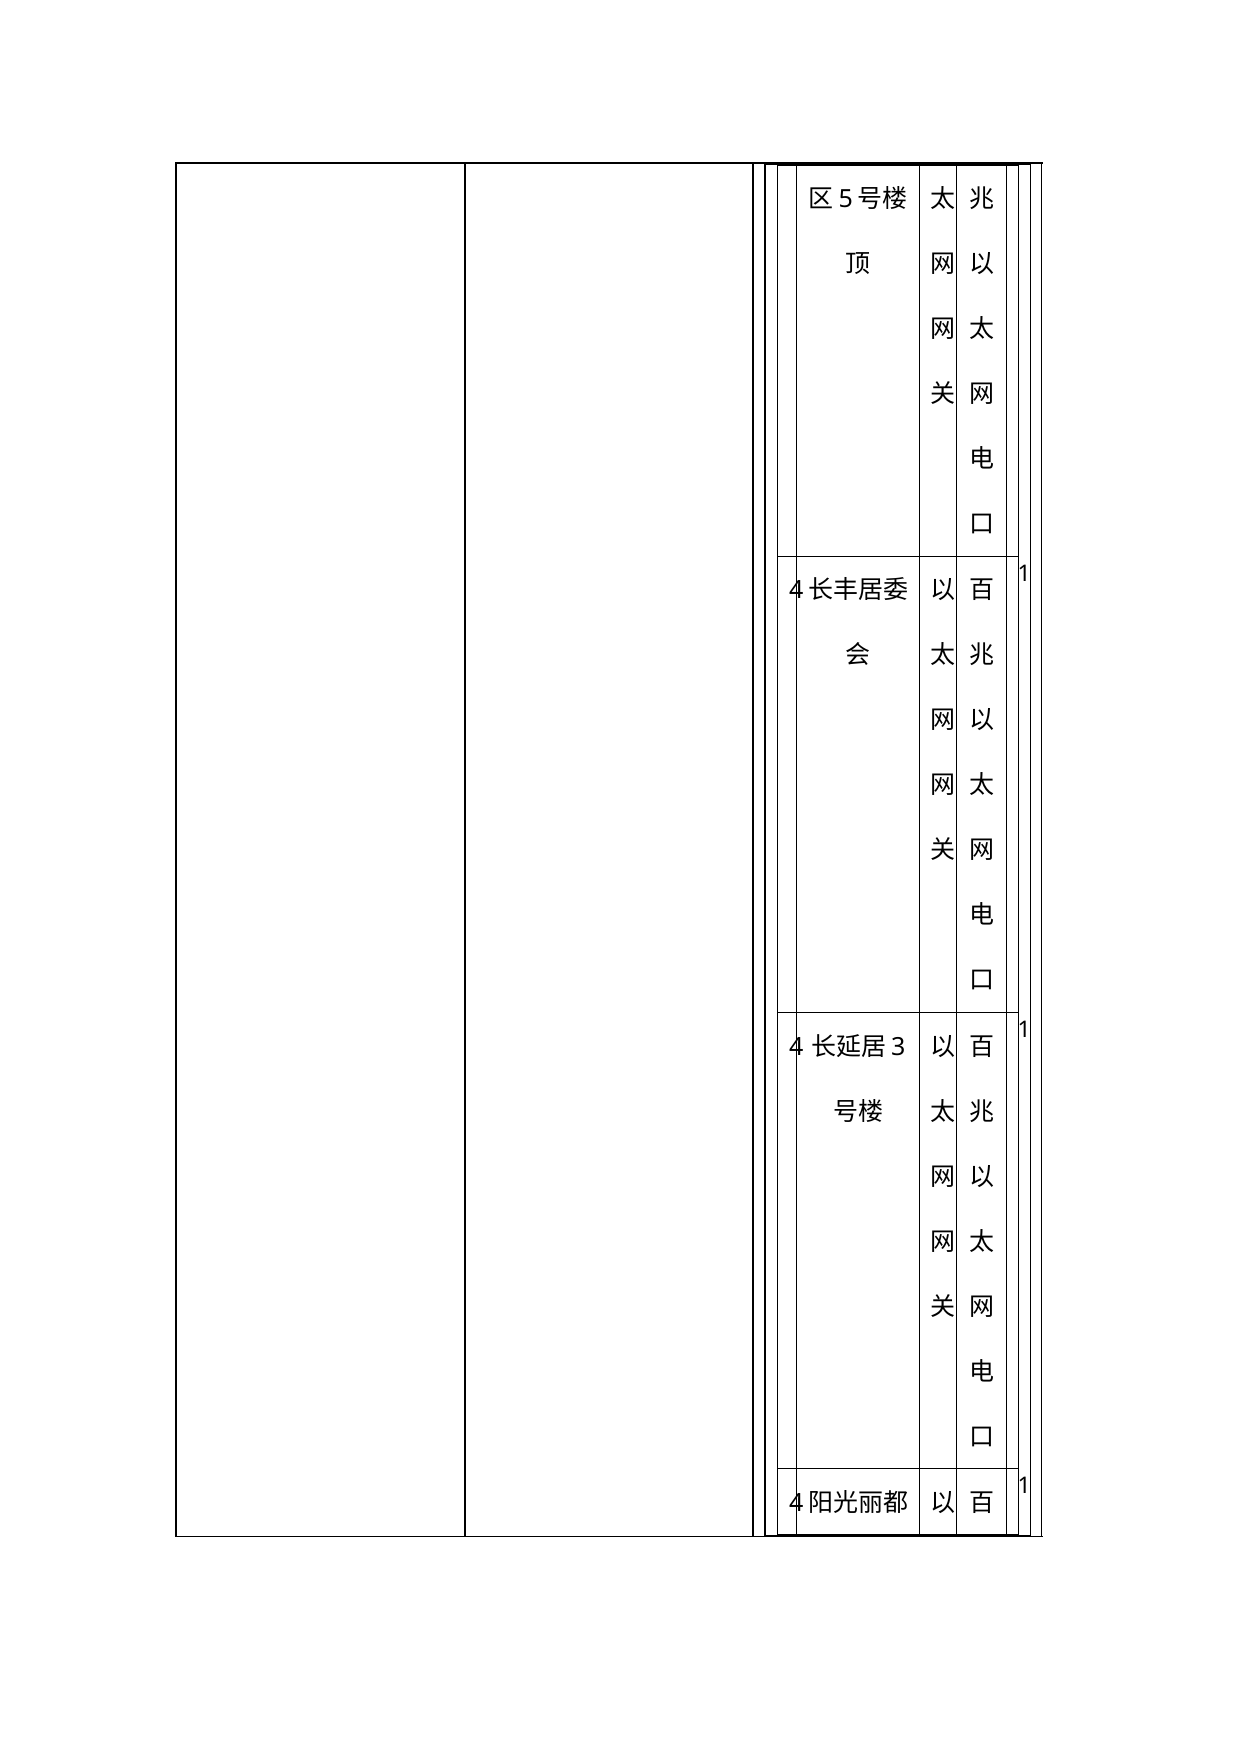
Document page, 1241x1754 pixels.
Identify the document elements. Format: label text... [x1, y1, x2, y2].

table_cell [778, 1469, 796, 1534]
table_cell [797, 557, 919, 1012]
table_cell [1007, 1013, 1018, 1468]
table_cell [1007, 166, 1018, 556]
table_cell [920, 166, 956, 556]
table_cell [778, 1013, 796, 1468]
table_cell [1019, 165, 1030, 1535]
table_cell [920, 1013, 956, 1468]
table_cell [920, 557, 956, 1012]
table_cell [957, 1469, 1006, 1534]
table_cell 1 [177, 164, 464, 1536]
table_cell [466, 164, 752, 1536]
table_cell [778, 166, 796, 556]
table_cell [957, 166, 1006, 556]
table_cell [920, 1469, 956, 1534]
table_cell [1007, 1469, 1018, 1534]
table_cell [957, 1013, 1006, 1468]
table_cell [1031, 164, 1041, 1536]
table_cell [797, 1013, 919, 1468]
table_cell [797, 166, 919, 556]
table_cell [1007, 557, 1018, 1012]
table_cell [766, 165, 777, 1535]
table_cell [754, 164, 764, 1536]
table_cell [778, 557, 796, 1012]
table_cell [797, 1469, 919, 1534]
table_cell [957, 557, 1006, 1012]
